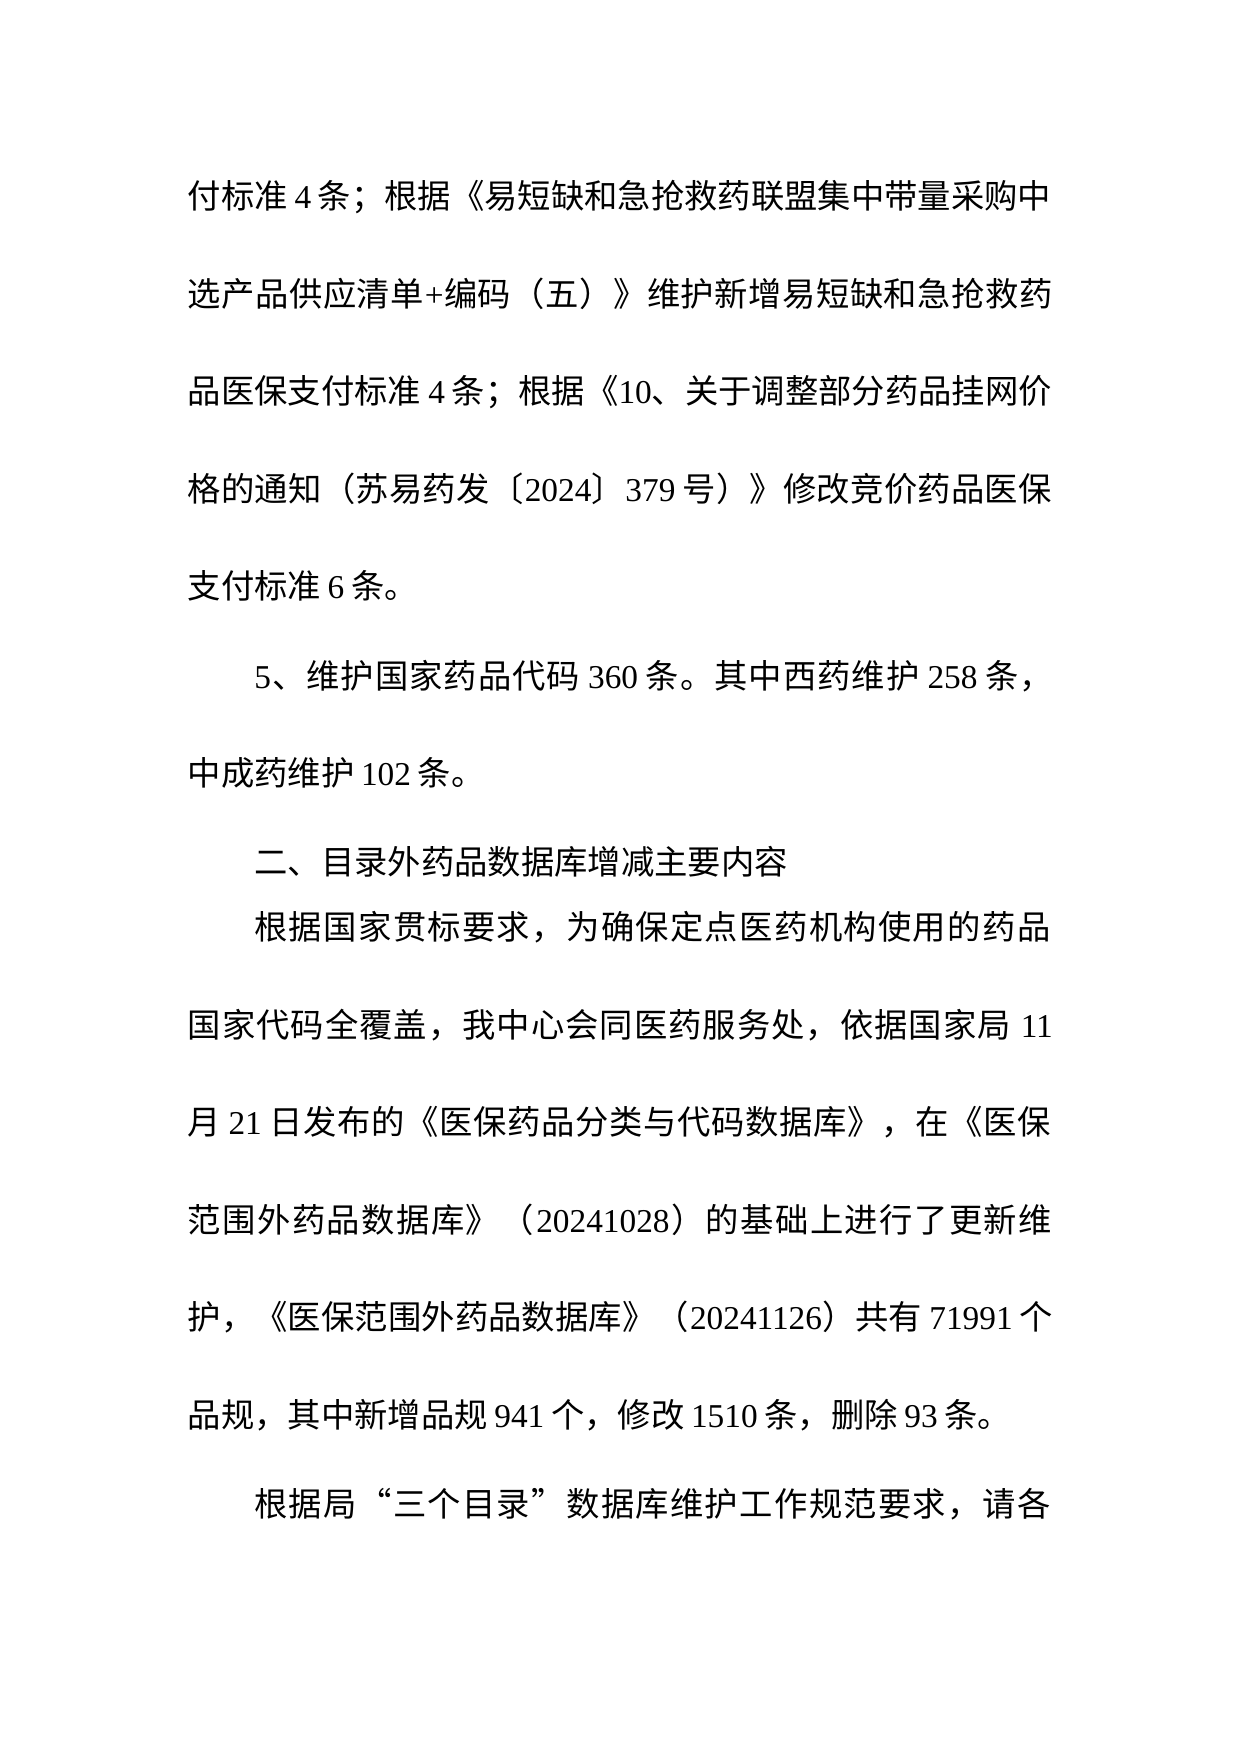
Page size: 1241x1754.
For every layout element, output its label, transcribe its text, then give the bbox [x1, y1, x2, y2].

text 根据国家贯标要求，为确保定点医药机构使用的药品国家代码全覆盖，我中心会同医药服务处，依据国家局11月21日发布的《医保药品分类与代码数据库》，在《医保范围外药品数据库》（20241028）的基础上进行了更新维护，《医保范围外药品数据库》（20241126）共有71991个品规，其中新增品规941个，修改1510条，删除93条。 [187, 893, 1053, 1445]
list 5、维护国家药品代码360条。其中西药维护258条，中成药维护102条。 [187, 641, 1053, 803]
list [187, 162, 1053, 617]
list 二、目录外药品数据库增减主要内容 [187, 828, 1053, 893]
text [187, 1469, 1053, 1534]
